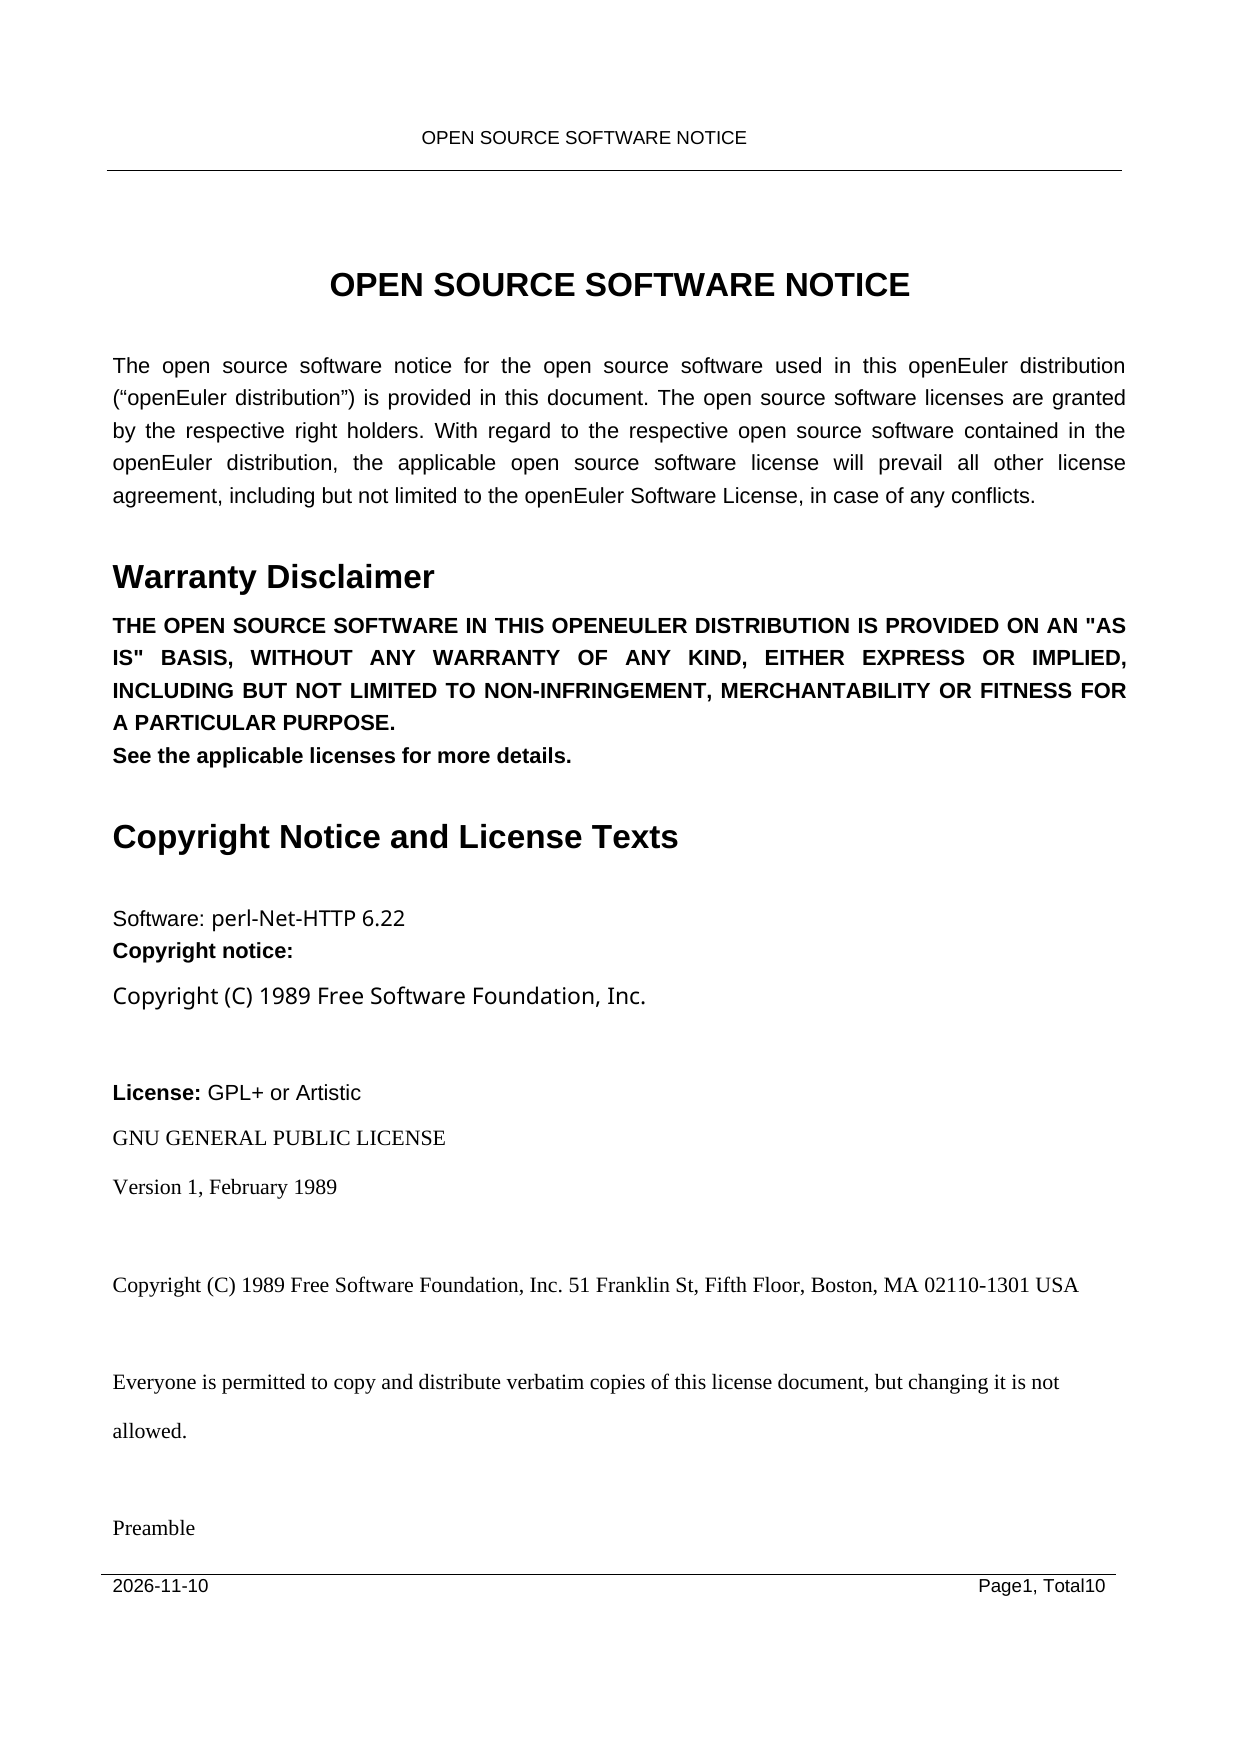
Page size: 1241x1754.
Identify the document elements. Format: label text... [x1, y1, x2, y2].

text OPEN SOURCE SOFTWARE NOTICE [112, 251, 1128, 316]
text Copyright (C) 1989 Free Software Foundation, Inc. [112, 979, 1128, 1060]
text Copyright Notice and License Texts [112, 804, 1128, 869]
text License: GPL+ or Artistic [112, 1077, 1128, 1109]
text Software: perl-Net-HTTP 6.22 [112, 901, 1128, 934]
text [112, 1122, 1128, 1544]
text Copyright notice: [112, 934, 1128, 966]
text Warranty Disclaimer [112, 544, 1128, 609]
text THE OPEN SOURCE SOFTWARE IN THIS OPENEULER DISTRIBUTION IS PROVIDED ON AN "AS IS" BASIS, WITHOUT ANY WARRANTY OF ANY KIND, EITHER EXPRESS OR IMPLIED, INCLUDING BUT NOT LIMITED TO NON-INFRINGEMENT, MERCHANTABILITY OR FITNESS FOR A PARTICULAR PURPOSE. See the applicable licenses for more details. [112, 609, 1128, 771]
text The open source software notice for the open source software used in this openEuler distribution (“openEuler distribution”) is provided in this document. The open source software licenses are granted by the respective right holders. With regard to the respective open source software contained in the openEuler distribution, the applicable open source software license will prevail all other license agreement, including but not limited to the openEuler Software License, in case of any conflicts. [112, 349, 1128, 511]
